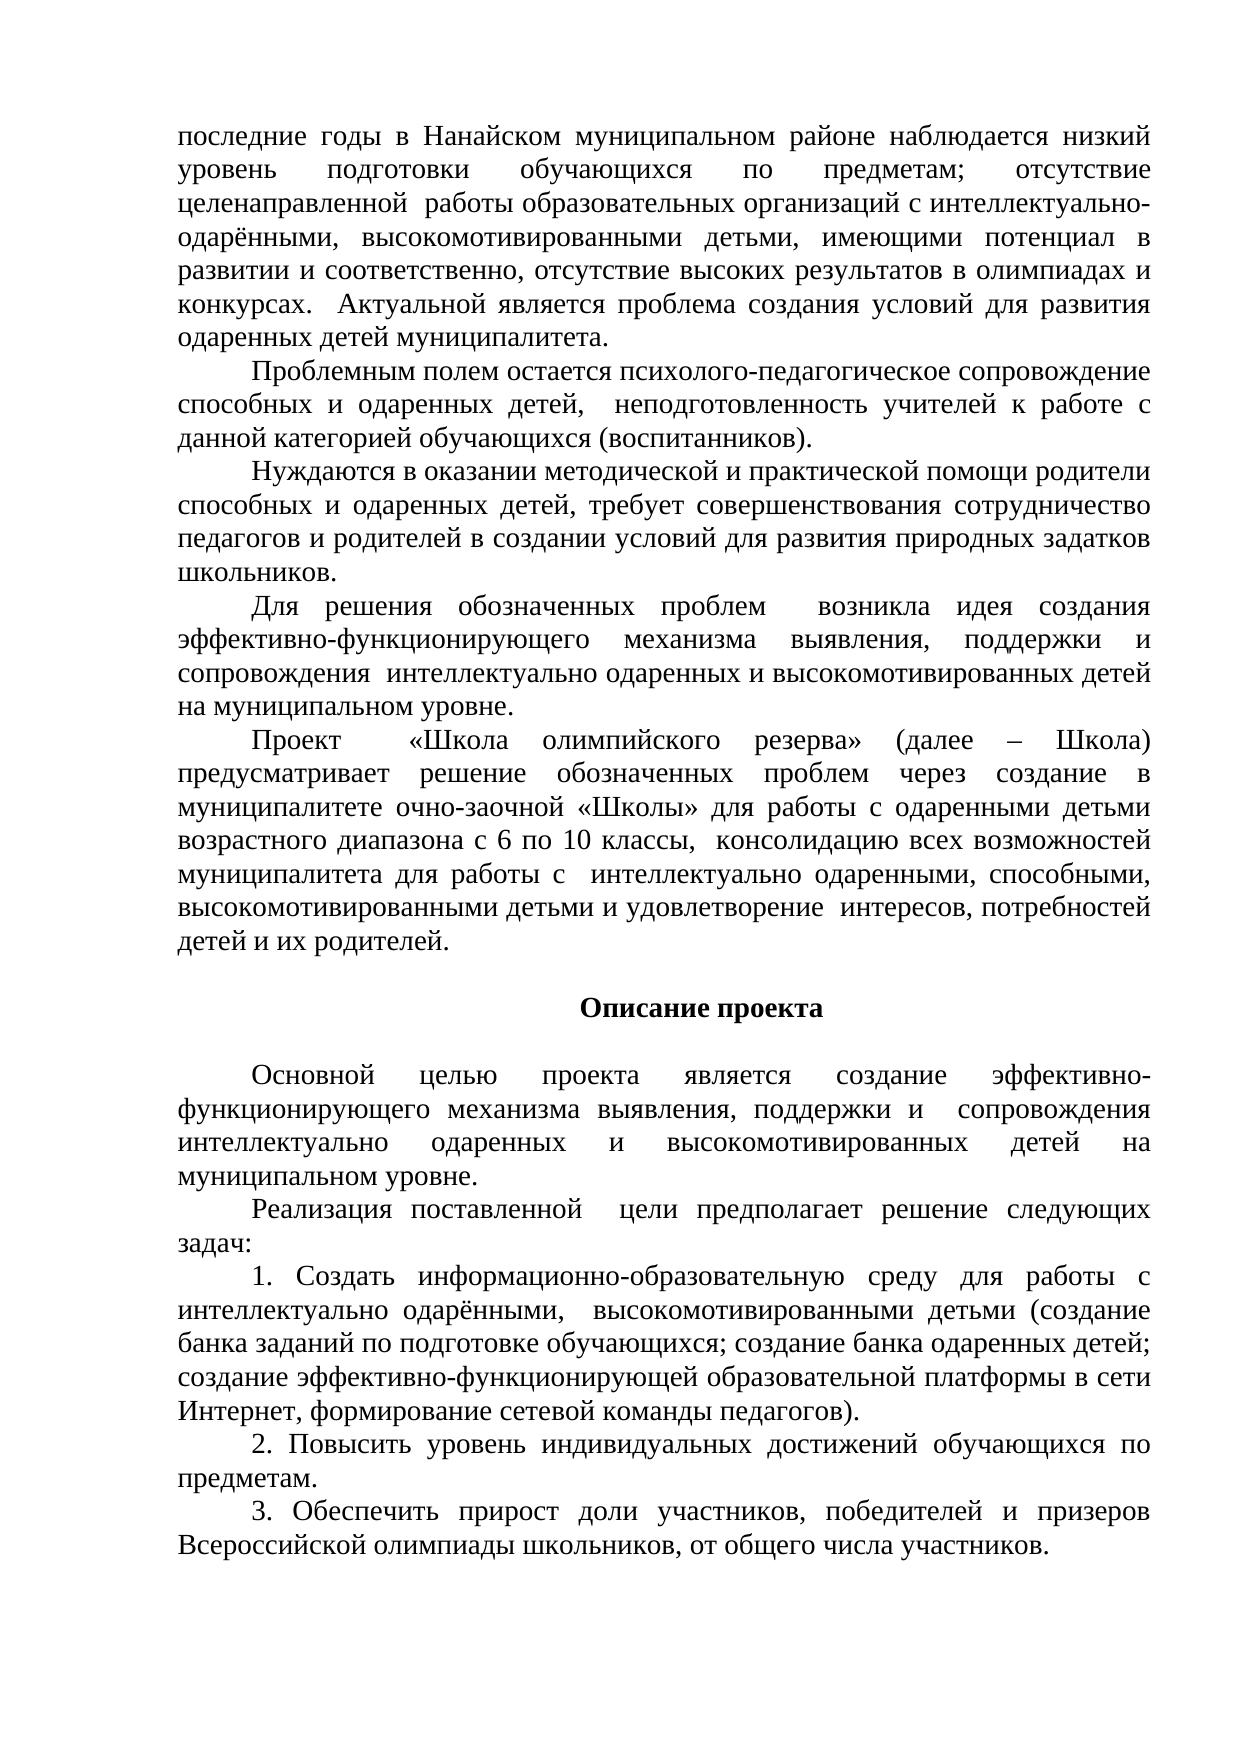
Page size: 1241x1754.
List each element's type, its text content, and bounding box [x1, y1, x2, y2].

text Реализация поставленной цели предполагает решение следующих задач: [177, 1191, 1152, 1258]
text Проблемным полем остается психолого-педагогическое сопровождение способных и одаренных детей, неподготовленность учителей к работе с данной категорией обучающихся (воспитанников). [177, 353, 1152, 453]
text 1. Создать информационно-образовательную среду для работы с интеллектуально одарёнными, высокомотивированными детьми (создание банка заданий по подготовке обучающихся; создание банка одаренных детей; создание эффективно-функционирующей образовательной платформы в сети Интернет, формирование сетевой команды педагогов). [177, 1258, 1152, 1426]
text Проект «Школа олимпийского резерва» (далее – Школа) предусматривает решение обозначенных проблем через создание в муниципалитете очно-заочной «Школы» для работы с одаренными детьми возрастного диапазона с 6 по 10 классы, консолидацию всех возможностей муниципалитета для работы с интеллектуально одаренными, способными, высокомотивированными детьми и удовлетворение интересов, потребностей детей и их родителей. [177, 722, 1152, 957]
text 2. Повысить уровень индивидуальных достижений обучающихся по предметам. [177, 1426, 1152, 1493]
text Для решения обозначенных проблем возникла идея создания эффективно-функционирующего механизма выявления, поддержки и сопровождения интеллектуально одаренных и высокомотивированных детей на муниципальном уровне. [177, 588, 1152, 722]
text Описание проекта [177, 990, 1152, 1024]
text Нуждаются в оказании методической и практической помощи родители способных и одаренных детей, требует совершенствования сотрудничество педагогов и родителей в создании условий для развития природных задатков школьников. [177, 453, 1152, 588]
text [177, 118, 1152, 353]
text 3. Обеспечить прирост доли участников, победителей и призеров Всероссийской олимпиады школьников, от общего числа участников. [177, 1493, 1152, 1560]
text Основной целью проекта является создание эффективно-функционирующего механизма выявления, поддержки и сопровождения интеллектуально одаренных и высокомотивированных детей на муниципальном уровне. [177, 1057, 1152, 1191]
